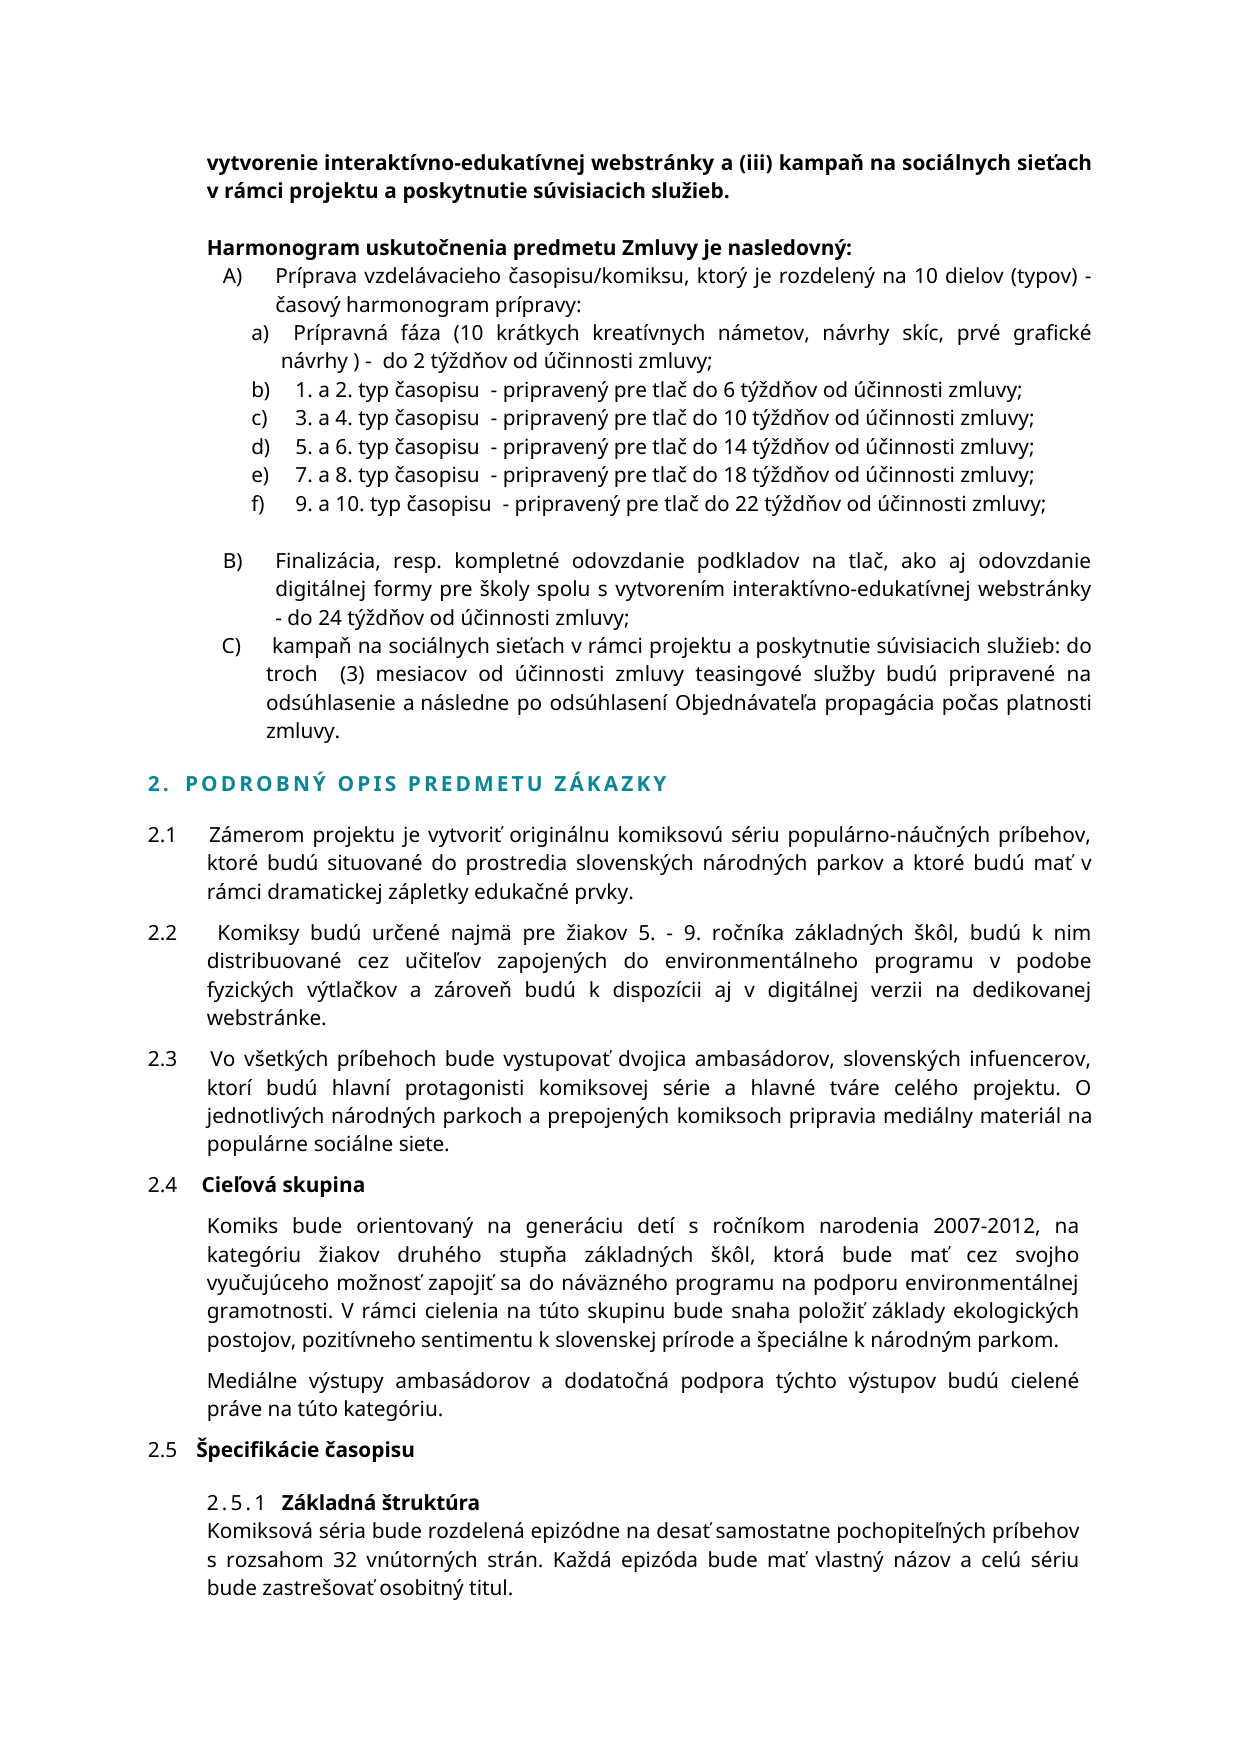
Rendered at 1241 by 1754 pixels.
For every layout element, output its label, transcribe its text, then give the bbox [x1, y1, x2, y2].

subtitle 9. a 10. typ časopisu - pripravený pre tlač do 22 týždňov od účinnosti zmluvy; [207, 489, 1093, 517]
subtitle 1. a 2. typ časopisu - pripravený pre tlač do 6 týždňov od účinnosti zmluvy; [207, 375, 1093, 403]
subtitle Cieľová skupina [148, 1170, 1093, 1199]
subtitle kampaň na sociálnych sieťach v rámci projektu a poskytnutie súvisiacich služieb: do troch (3) mesiacov od účinnosti zmluvy teasingové služby budú pripravené na odsúhlasenie a následne po odsúhlasení Objednávateľa propagácia počas platnosti zmluvy. [221, 631, 1093, 745]
text Komiks bude orientovaný na generáciu detí s ročníkom narodenia 2007-2012, na kategóriu žiakov druhého stupňa základných škôl, ktorá bude mať cez svojho vyučujúceho možnosť zapojiť sa do náväzného programu na podporu environmentálnej gramotnosti. V rámci cielenia na túto skupinu bude snaha položiť základy ekologických postojov, pozitívneho sentimentu k slovenskej prírode a špeciálne k národným parkom. [207, 1211, 1080, 1353]
subtitle Prípravná fáza (10 krátkych kreatívnych námetov, návrhy skíc, prvé grafické návrhy ) - do 2 týždňov od účinnosti zmluvy; [251, 318, 1093, 375]
subtitle Zámerom projektu je vytvoriť originálnu komiksovú sériu populárno-náučných príbehov, ktoré budú situované do prostredia slovenských národných parkov a ktoré budú mať v rámci dramatickej zápletky edukačné prvky. [148, 820, 1093, 905]
subtitle Harmonogram uskutočnenia predmetu Zmluvy je nasledovný: [207, 233, 1093, 261]
text Komiksová séria bude rozdelená epizódne na desať samostatne pochopiteľných príbehov s rozsahom 32 vnútorných strán. Každá epizóda bude mať vlastný názov a celú sériu bude zastrešovať osobitný titul. [207, 1516, 1080, 1602]
subtitle Finalizácia, resp. kompletné odovzdanie podkladov na tlač, ako aj odovzdanie digitálnej formy pre školy spolu s vytvorením interaktívno-edukatívnej webstránky - do 24 týždňov od účinnosti zmluvy; [223, 546, 1093, 631]
subtitle Vo všetkých príbehoch bude vystupovať dvojica ambasádorov, slovenských infuencerov, ktorí budú hlavní protagonisti komiksovej série a hlavné tváre celého projektu. O jednotlivých národných parkoch a prepojených komiksoch pripravia mediálny materiál na populárne sociálne siete. [148, 1044, 1093, 1158]
subtitle Špecifikácie časopisu [148, 1435, 1093, 1464]
subtitle 5. a 6. typ časopisu - pripravený pre tlač do 14 týždňov od účinnosti zmluvy; [207, 432, 1093, 460]
subtitle Základná štruktúra [207, 1488, 1093, 1516]
subtitle 7. a 8. typ časopisu - pripravený pre tlač do 18 týždňov od účinnosti zmluvy; [207, 460, 1093, 489]
subtitle 3. a 4. typ časopisu - pripravený pre tlač do 10 týždňov od účinnosti zmluvy; [207, 403, 1093, 432]
subtitle Príprava vzdelávacieho časopisu/komiksu, ktorý je rozdelený na 10 dielov (typov) - časový harmonogram prípravy: [223, 261, 1093, 318]
subtitle Komiksy budú určené najmä pre žiakov 5. - 9. ročníka základných škôl, budú k nim distribuované cez učiteľov zapojených do environmentálneho programu v podobe fyzických výtlačkov a zároveň budú k dispozícii aj v digitálnej verzii na dedikovanej webstránke. [148, 918, 1093, 1032]
text Mediálne výstupy ambasádorov a dodatočná podpora týchto výstupov budú cielené práve na túto kategóriu. [207, 1366, 1080, 1423]
subtitle PODROBNÝ OPIS PREDMETU ZÁKAZKY [148, 769, 1093, 797]
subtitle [207, 148, 1093, 204]
